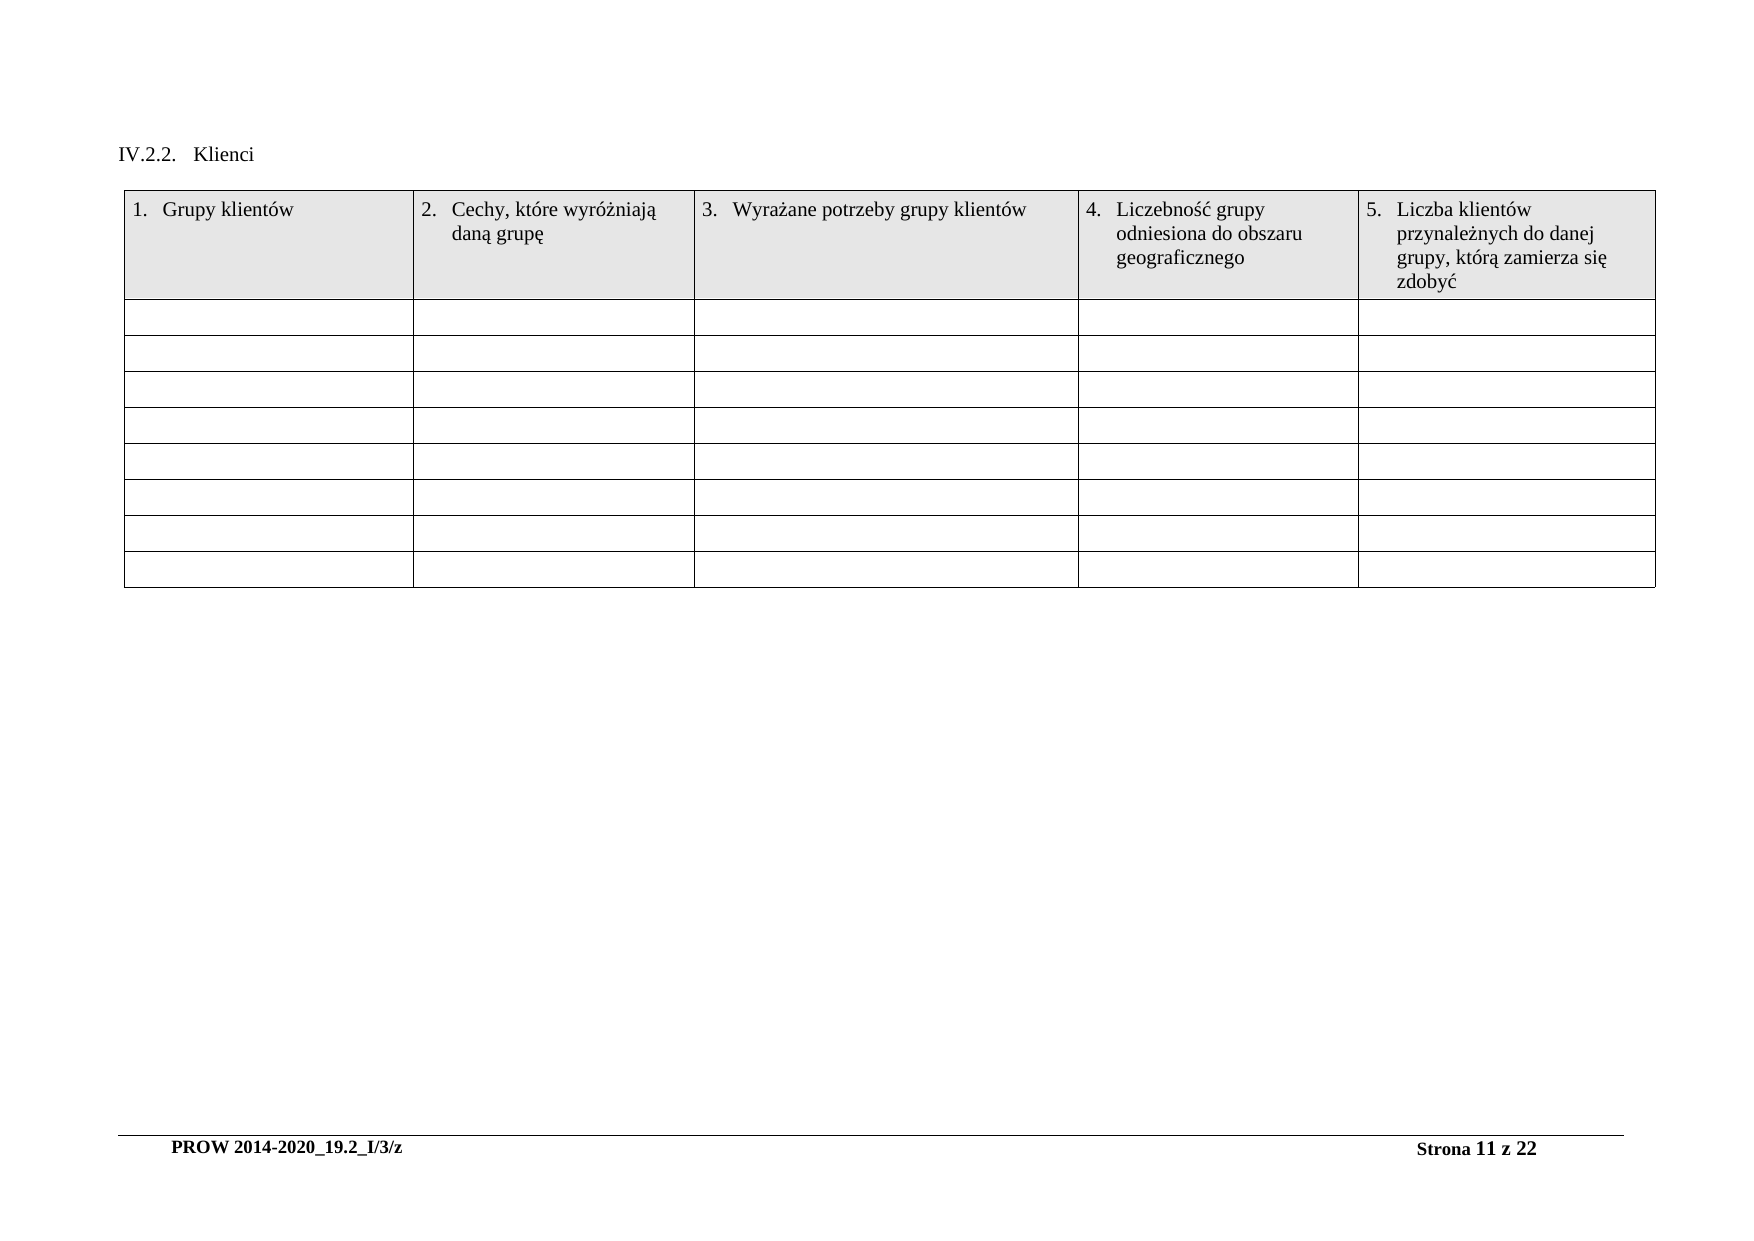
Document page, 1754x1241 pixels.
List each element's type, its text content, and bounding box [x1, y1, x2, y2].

table_cell [1079, 444, 1358, 479]
table_header Liczebność grupy odniesiona do obszaru geograficznego [1079, 191, 1358, 298]
table_cell [1079, 336, 1358, 371]
table_cell [695, 552, 1078, 587]
table_header Liczba klientów przynależnych do danej grupy, którą zamierza się zdobyć [1359, 191, 1655, 298]
table_cell [695, 336, 1078, 371]
table_cell [125, 372, 413, 407]
table_cell [414, 516, 694, 551]
table_cell [695, 300, 1078, 334]
table_cell [695, 372, 1078, 407]
table_cell [125, 300, 413, 334]
table_cell [1359, 336, 1655, 371]
table_cell [695, 408, 1078, 443]
table_cell [414, 408, 694, 443]
table_cell [125, 408, 413, 443]
table_cell [1359, 516, 1655, 551]
table_cell [125, 480, 413, 515]
subtitle Klienci [118, 142, 1636, 166]
table_cell [1359, 372, 1655, 407]
table_cell [1079, 300, 1358, 334]
table_cell [414, 300, 694, 334]
table_cell [414, 480, 694, 515]
table_header Wyrażane potrzeby grupy klientów [695, 191, 1078, 298]
table_cell [125, 336, 413, 371]
table_cell [1359, 552, 1655, 587]
table_cell [1359, 444, 1655, 479]
table_cell [1359, 480, 1655, 515]
table_cell [695, 516, 1078, 551]
table_cell [125, 552, 413, 587]
table_cell [1079, 516, 1358, 551]
table_cell [414, 372, 694, 407]
table_cell [414, 552, 694, 587]
table_cell [125, 444, 413, 479]
table_cell [414, 444, 694, 479]
table_cell [125, 516, 413, 551]
table_header Grupy klientów [125, 191, 413, 298]
table_cell [1079, 372, 1358, 407]
table_cell [414, 336, 694, 371]
table_cell [695, 444, 1078, 479]
table_cell [1359, 300, 1655, 334]
table_cell [1359, 408, 1655, 443]
table_cell [1079, 552, 1358, 587]
table_cell [695, 480, 1078, 515]
table_cell [1079, 480, 1358, 515]
table_cell [1079, 408, 1358, 443]
table_header Cechy, które wyróżniają daną grupę [414, 191, 694, 298]
